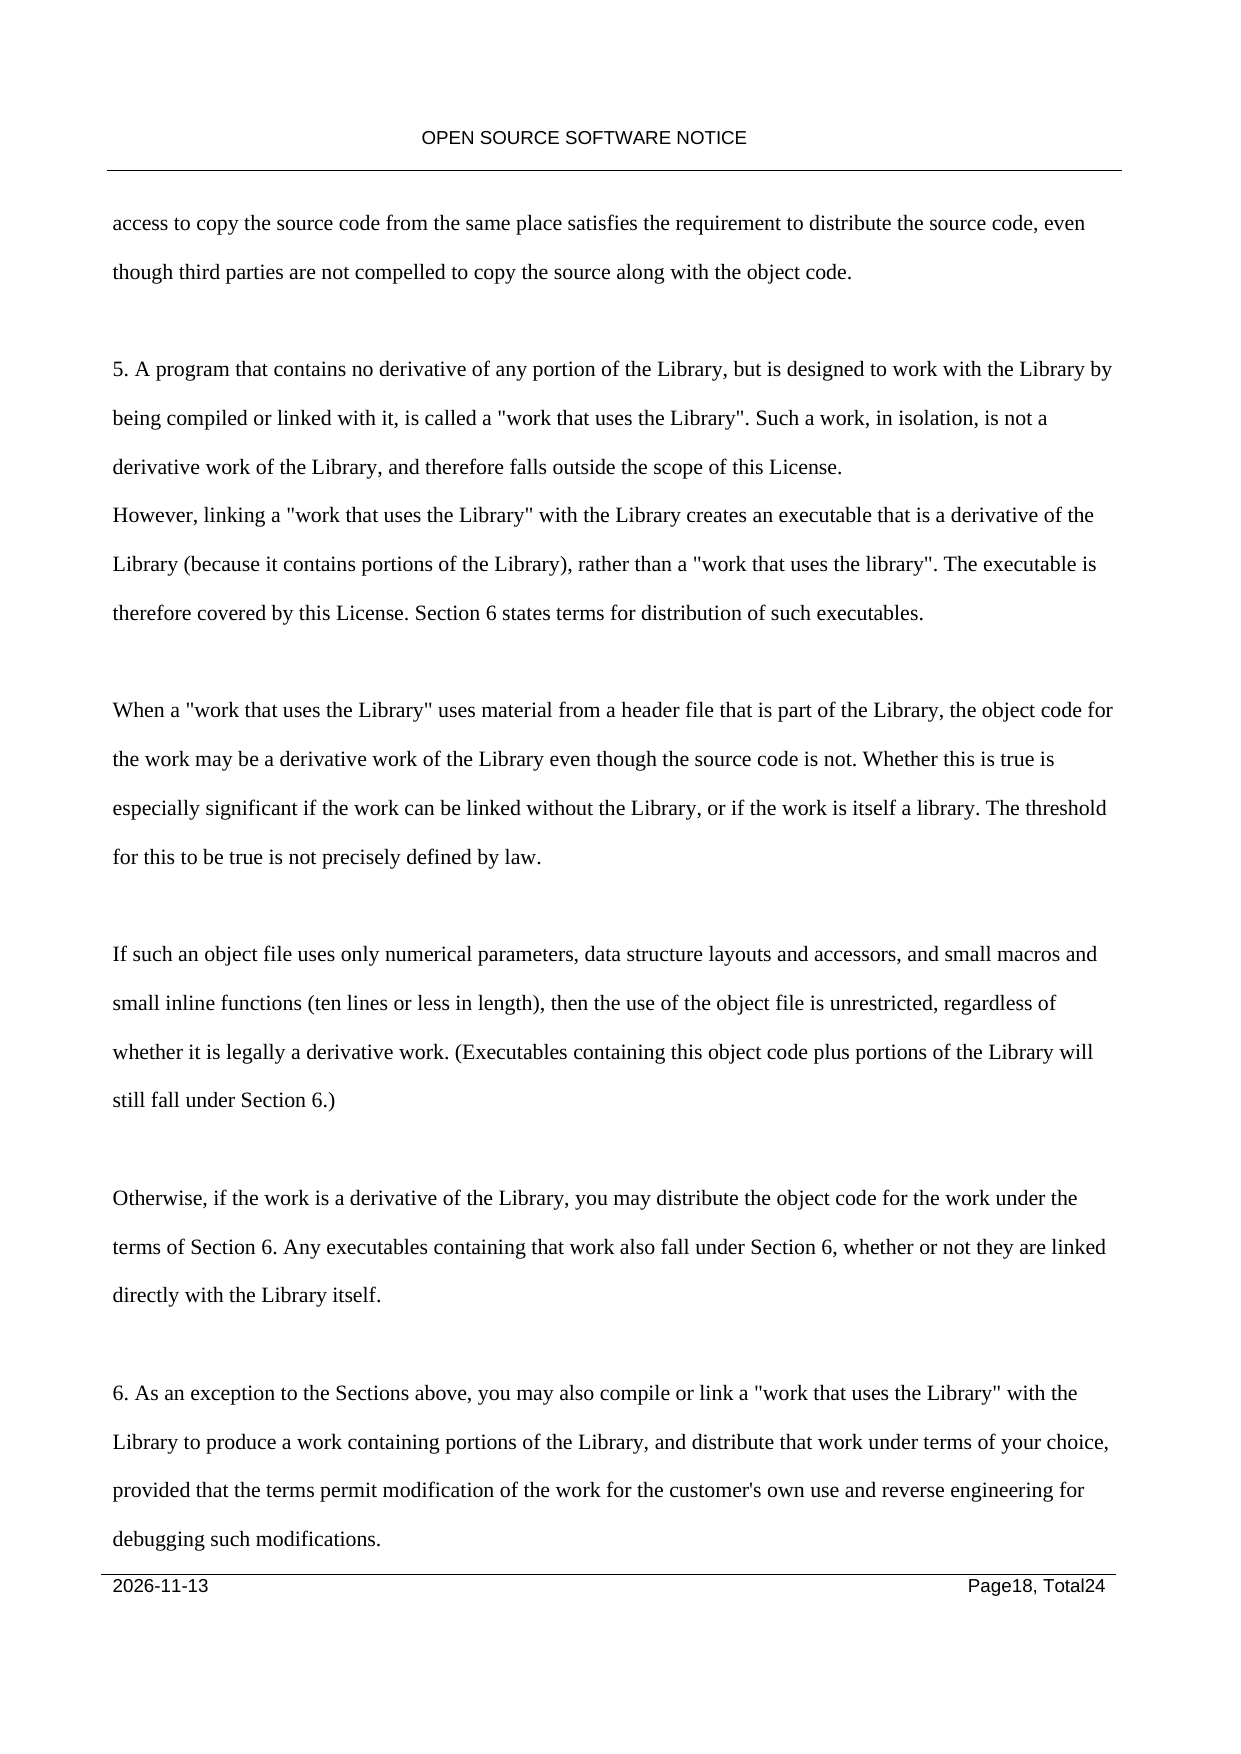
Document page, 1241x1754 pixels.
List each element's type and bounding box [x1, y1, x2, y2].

text [112, 206, 1128, 1555]
